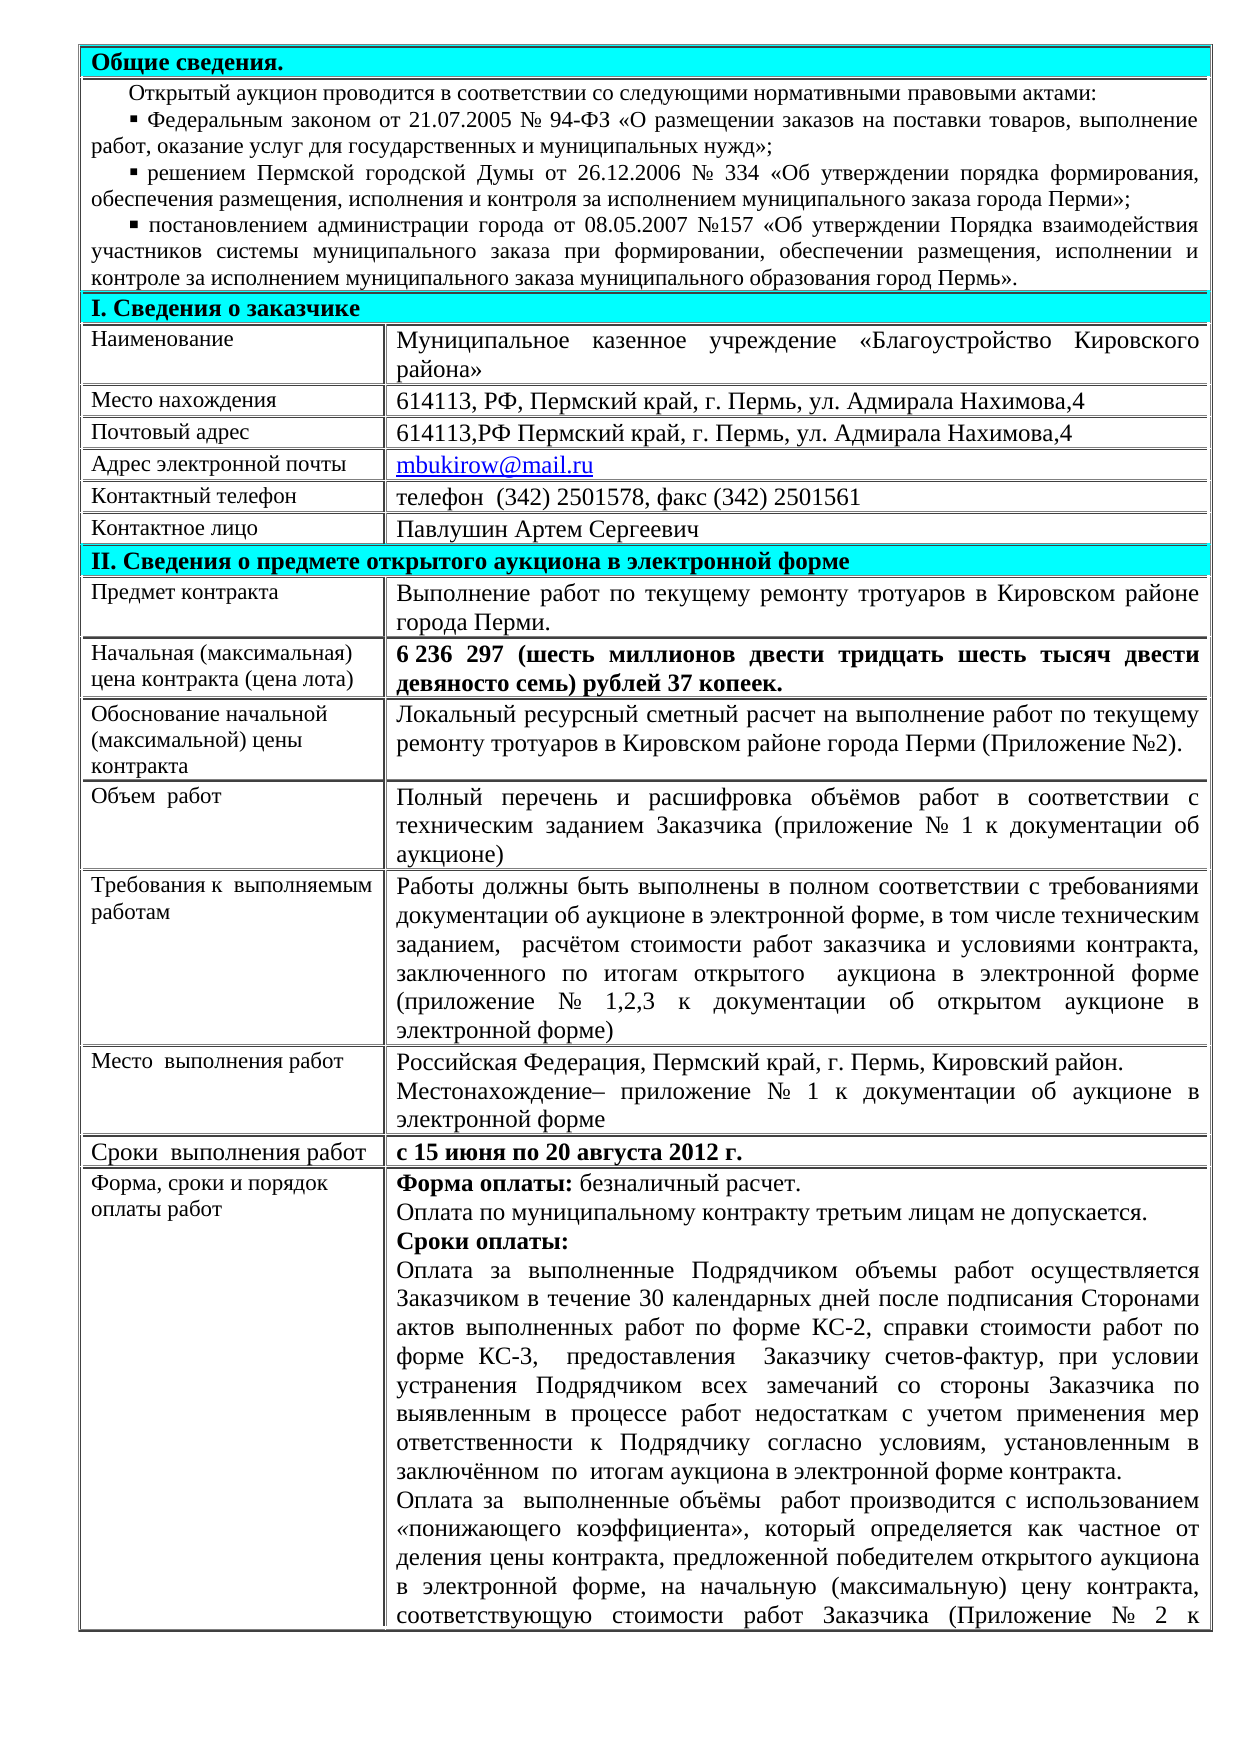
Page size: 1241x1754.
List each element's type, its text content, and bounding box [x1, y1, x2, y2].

table_cell с 15 июня по 20 августа 2012 г. [385, 1133, 1211, 1165]
table_cell Почтовый адрес [81, 415, 384, 447]
table_cell Российская Федерация, Пермский край, г. Пермь, Кировский район. Местонахождение– приложение № 1 к документации об аукционе в электронной форме [387, 1044, 1210, 1133]
table_cell Обоснование начальной (максимальной) цены контракта [80, 696, 385, 779]
table_cell Наименование [81, 322, 384, 383]
table_cell Сроки выполнения работ [80, 1133, 385, 1165]
table_cell Сведения о заказчике [80, 290, 1211, 322]
table_header Общие сведения. [81, 48, 1210, 76]
table_cell Предмет контракта [81, 575, 384, 636]
table_cell Открытый аукцион проводится в соответствии со следующими нормативными правовыми актами: Федеральным законом от 21.07.2005 № 94-ФЗ «О размещении заказов на поставки товаров, выполнение работ, оказание услуг для государственных и муниципальных нужд»; решением Пермской городской Думы от 26.12.2006 № 334 «Об утверждении порядка формирования, обеспечения размещения, исполнения и контроля за исполнением муниципального заказа города Перми»; постановлением администрации города от 08.05.2007 №157 «Об утверждении Порядка взаимодействия участников системы муниципального заказа при формировании, обеспечении размещения, исполнении и контроле за исполнением муниципального заказа муниципального образования город Пермь». [81, 76, 1210, 290]
table_cell Полный перечень и расшифровка объёмов работ в соответствии с техническим заданием Заказчика (приложение № 1 к документации об аукционе) [387, 779, 1210, 868]
table_cell II. Сведения о предмете открытого аукциона в электронной форме [81, 543, 1210, 575]
table_cell Требования к выполняемым работам [81, 868, 384, 1044]
table_cell Адрес электронной почты [81, 447, 384, 479]
table_cell Локальный ресурсный сметный расчет на выполнение работ по текущему ремонту тротуаров в Кировском районе города Перми (Приложение №2). [385, 696, 1211, 779]
table_cell Место нахождения [81, 383, 384, 415]
table_cell 6 236 297 (шесть миллионов двести тридцать шесть тысяч двести девяносто семь) рублей 37 копеек. [387, 636, 1211, 696]
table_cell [385, 1165, 1211, 1628]
table_cell Начальная (максимальная) цена контракта (цена лота) [80, 636, 383, 696]
table_cell Контактное лицо [81, 511, 384, 543]
table_cell Выполнение работ по текущему ремонту тротуаров в Кировском районе города Перми. [387, 575, 1210, 636]
table_cell Работы должны быть выполнены в полном соответствии с требованиями документации об аукционе в электронной форме, в том числе техническим заданием, расчётом стоимости работ заказчика и условиями контракта, заключенного по итогам открытого аукциона в электронной форме (приложение № 1,2,3 к документации об открытом аукционе в электронной форме) [387, 868, 1210, 1044]
table_cell Павлушин Артем Сергеевич [387, 511, 1210, 543]
table_cell Муниципальное казенное учреждение «Благоустройство Кировского района» [387, 322, 1210, 383]
table_cell mbukirow@mail.ru [387, 447, 1210, 479]
table_cell 614113, РФ, Пермский край, г. Пермь, ул. Адмирала Нахимова,4 [387, 383, 1210, 415]
table_cell Объем работ [81, 779, 383, 868]
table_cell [80, 1165, 385, 1628]
table_cell Место выполнения работ [81, 1044, 384, 1133]
table_cell 614113,РФ Пермский край, г. Пермь, ул. Адмирала Нахимова,4 [387, 415, 1210, 447]
table_cell Контактный телефон [81, 479, 384, 511]
table_cell телефон (342) 2501578, факс (342) 2501561 [387, 479, 1210, 511]
